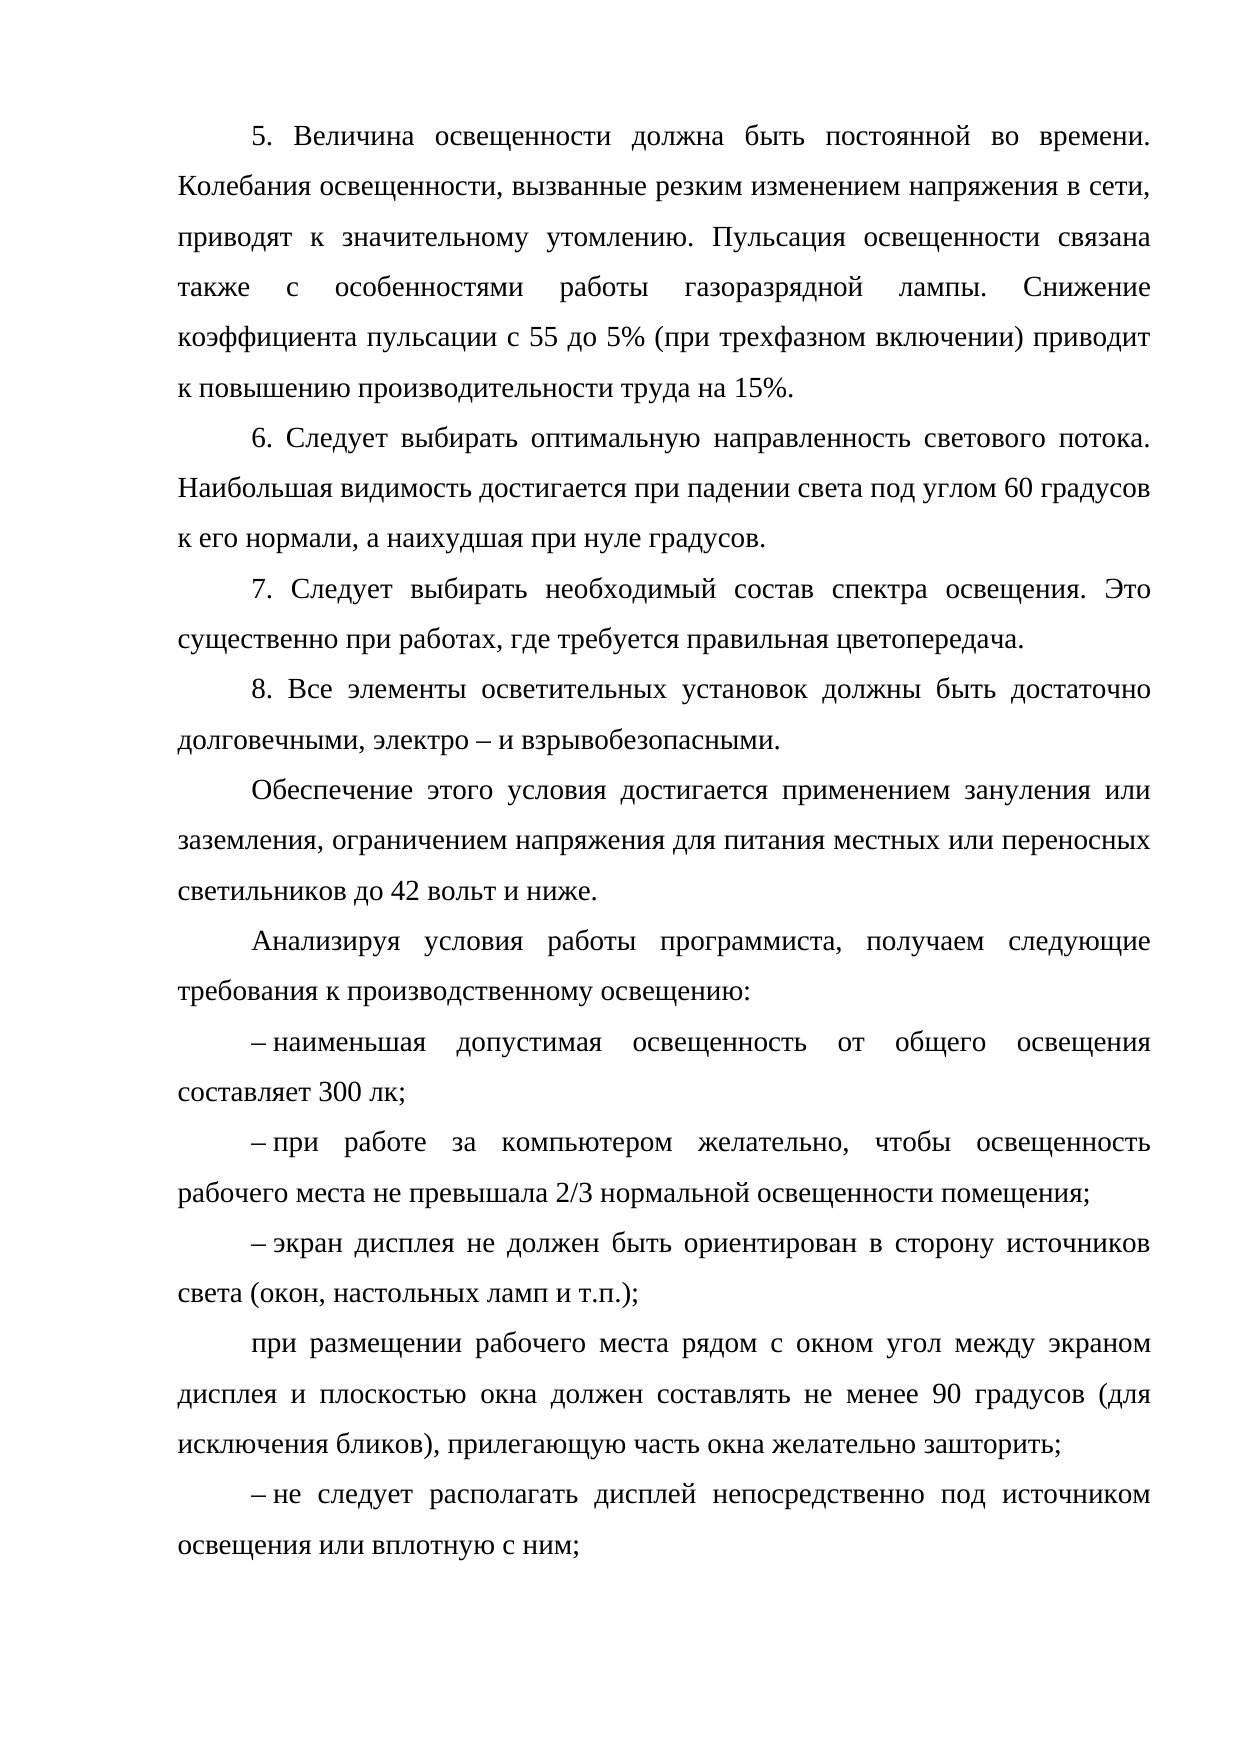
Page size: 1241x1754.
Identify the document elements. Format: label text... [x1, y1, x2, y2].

text 6. Следует выбирать оптимальную направленность светового потока. Наибольшая видимость достигается при падении света под углом 60 градусов к его нормали, а наихудшая при нуле градусов. [177, 420, 1152, 554]
text – не следует располагать дисплей непосредственно под источником освещения или вплотную с ним; [177, 1477, 1152, 1560]
text 8. Все элементы осветительных установок должны быть достаточно долговечными, электро – и взрывобезопасными. [177, 672, 1152, 755]
text Обеспечение этого условия достигается применением зануления или заземления, ограничением напряжения для питания местных или переносных светильников до 42 вольт и ниже. [177, 772, 1152, 906]
text Анализируя условия работы программиста, получаем следующие требования к производственному освещению: [177, 923, 1152, 1007]
text 5. Величина освещенности должна быть постоянной во времени. Колебания освещенности, вызванные резким изменением напряжения в сети, приводят к значительному утомлению. Пульсация освещенности связана также с особенностями работы газоразрядной лампы. Снижение коэффициента пульсации с 55 до 5% (при трехфазном включении) приводит к повышению производительности труда на 15%. [177, 118, 1152, 403]
text – при работе за компьютером желательно, чтобы освещенность рабочего места не превышала 2/3 нормальной освещенности помещения; [177, 1124, 1152, 1208]
text – экран дисплея не должен быть ориентирован в сторону источников света (окон, настольных ламп и т.п.); [177, 1225, 1152, 1309]
text 7. Следует выбирать необходимый состав спектра освещения. Это существенно при работах, где требуется правильная цветопередача. [177, 571, 1152, 655]
text – наименьшая допустимая освещенность от общего освещения составляет 300 лк; [177, 1024, 1152, 1108]
text при размещении рабочего места рядом с окном угол между экраном дисплея и плоскостью окна должен составлять не менее 90 градусов (для исключения бликов), прилегающую часть окна желательно зашторить; [177, 1326, 1152, 1460]
